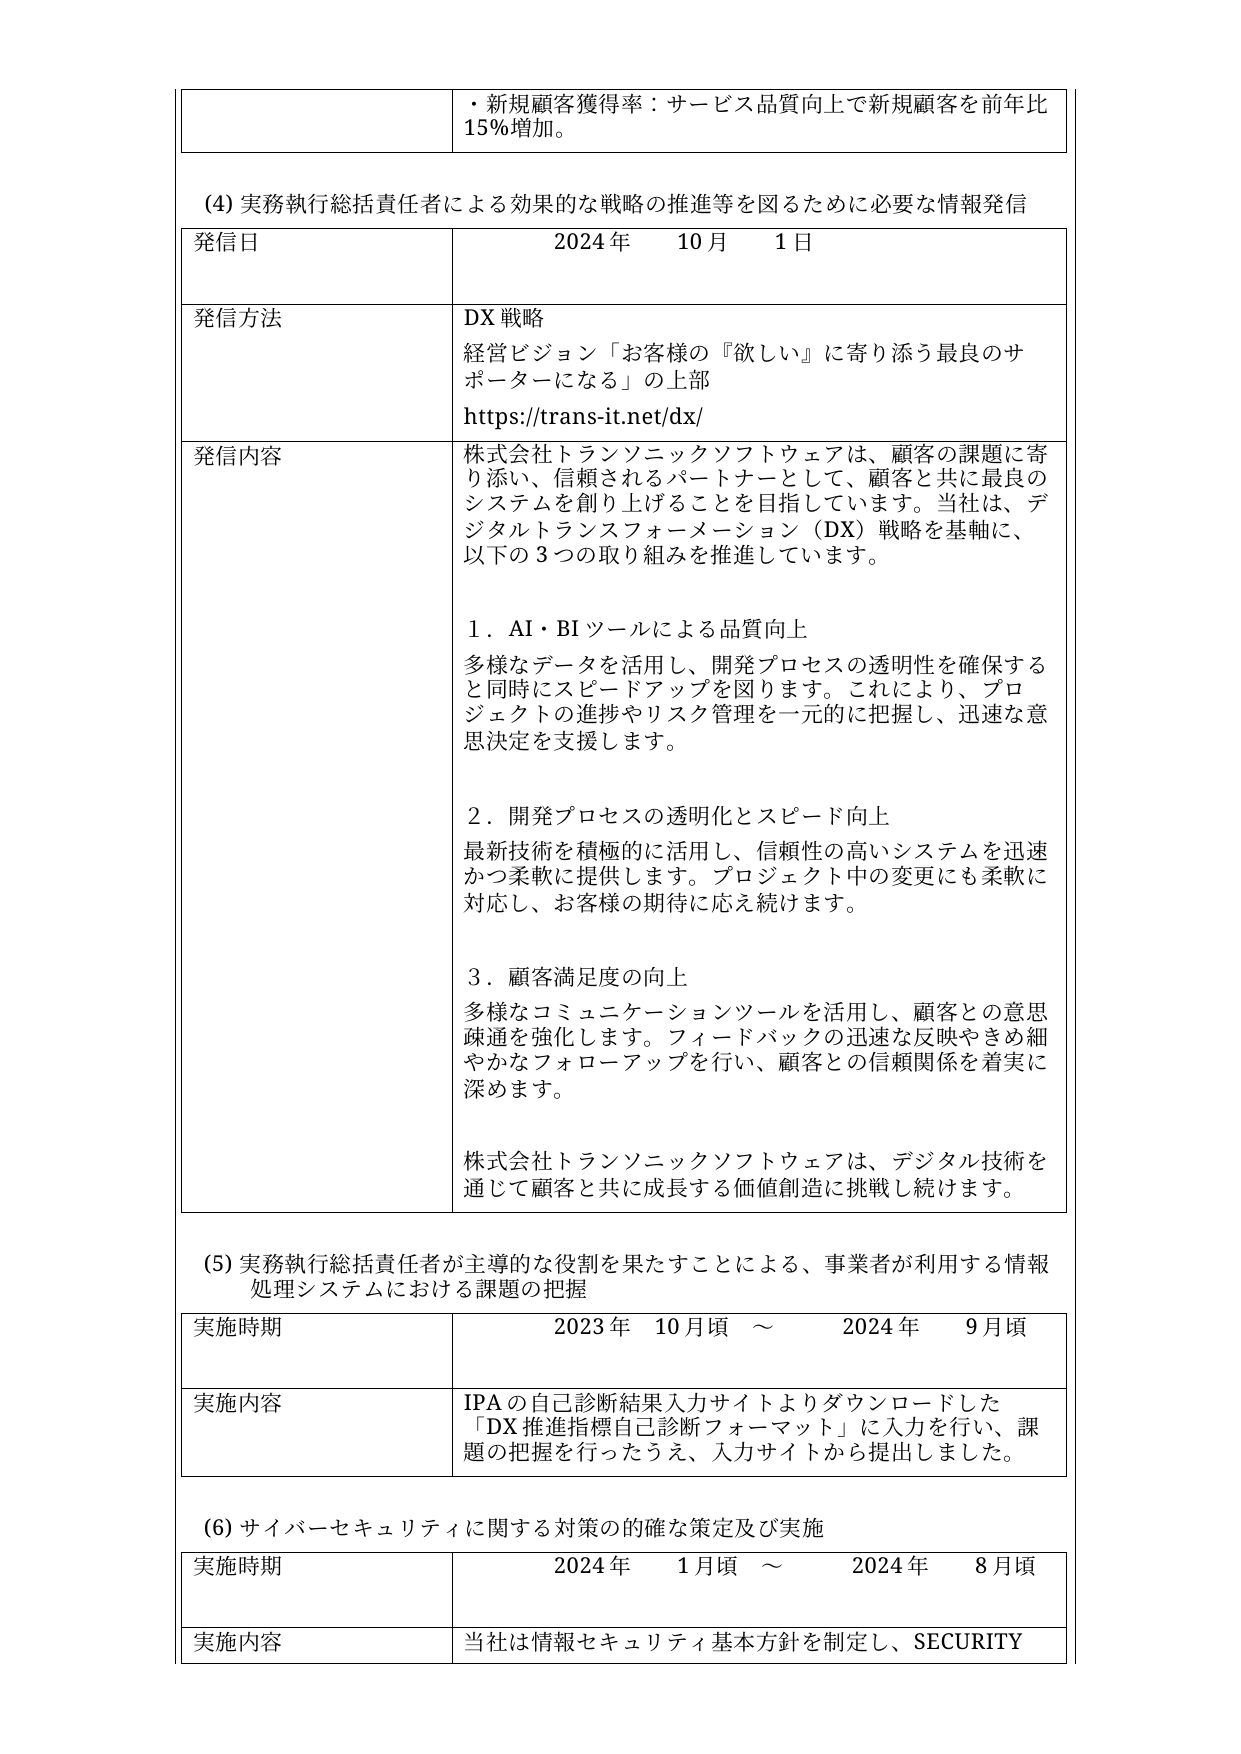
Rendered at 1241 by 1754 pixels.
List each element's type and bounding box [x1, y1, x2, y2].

table_cell [176, 89, 1075, 1664]
